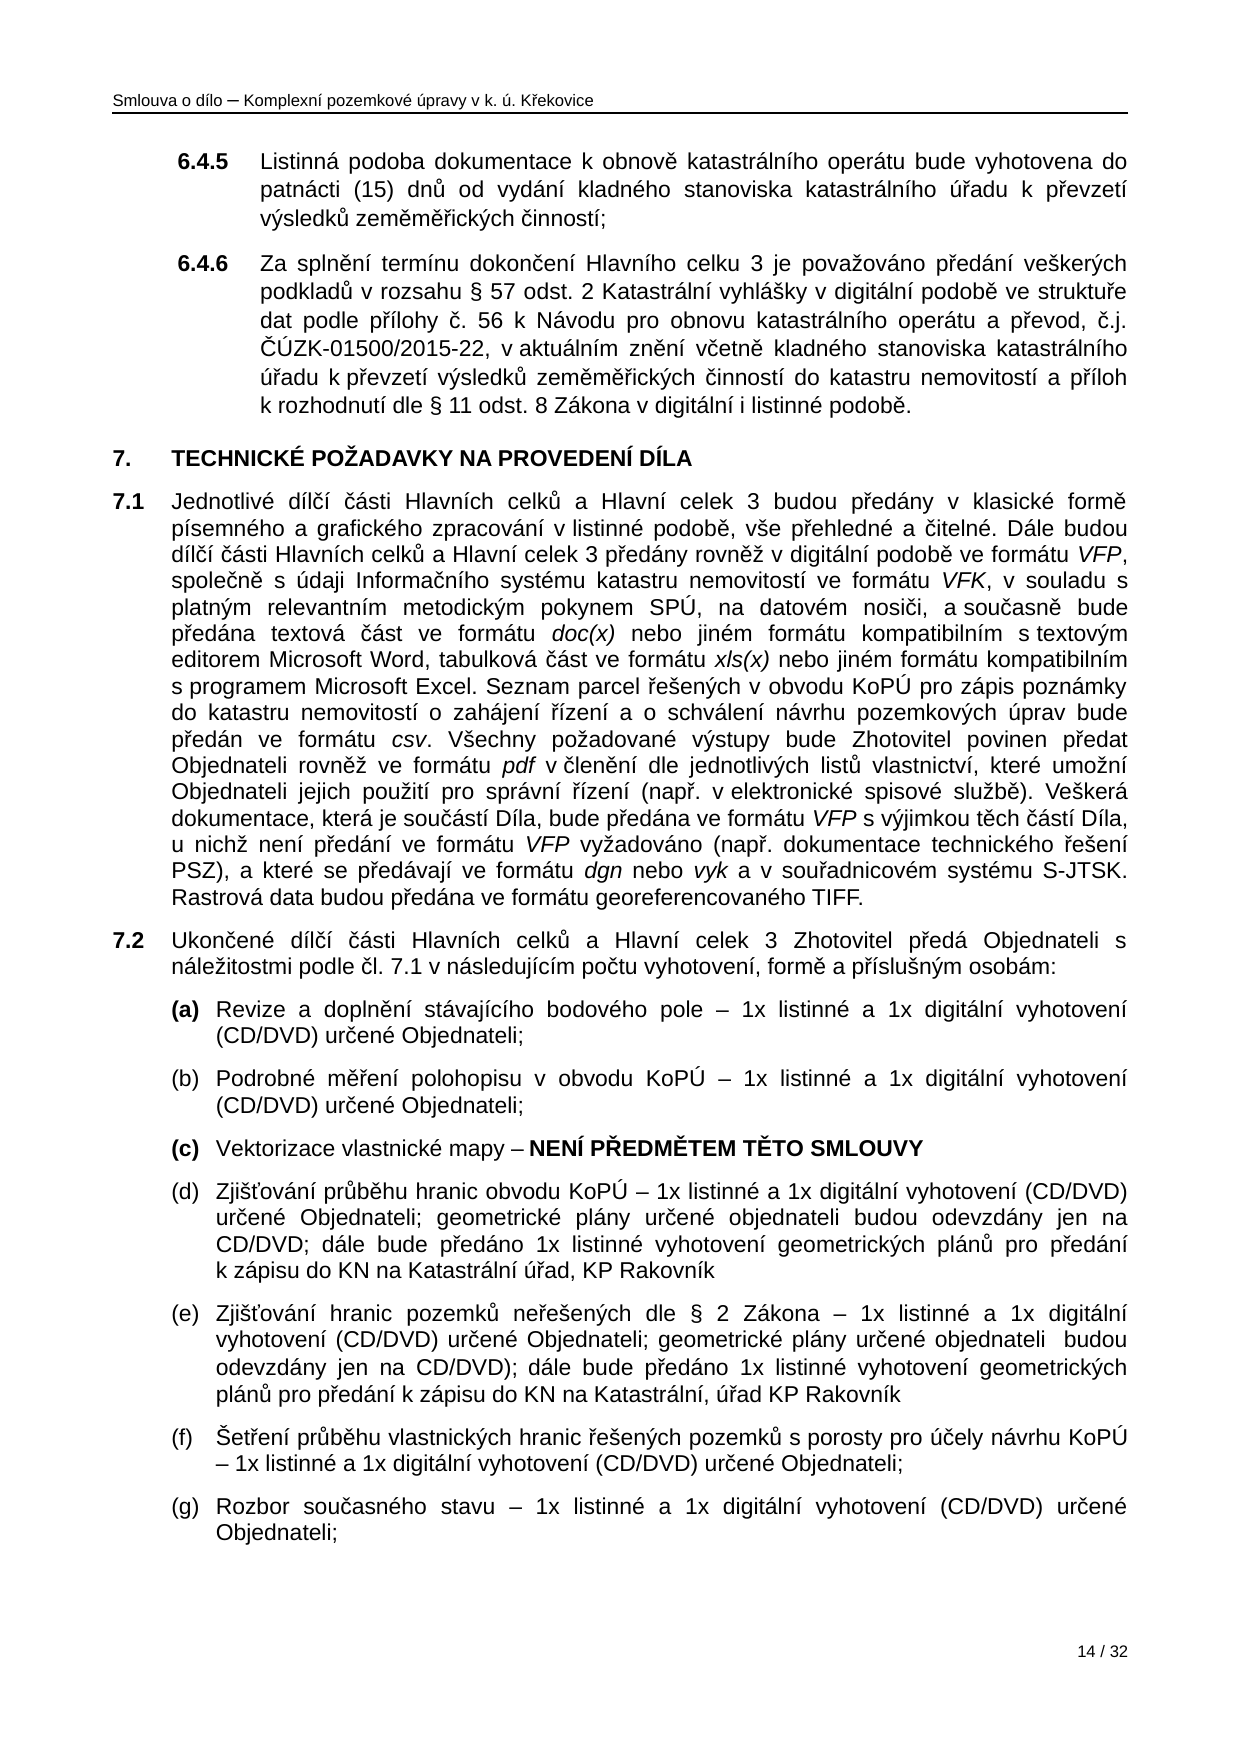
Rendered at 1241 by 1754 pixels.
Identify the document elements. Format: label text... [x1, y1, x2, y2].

list Podrobné měření polohopisu v obvodu KoPÚ – 1x listinné a 1x digitální vyhotovení (CD/DVD) určené Objednateli; [171, 1065, 1128, 1118]
list Vektorizace vlastnické mapy – NENÍ PŘEDMĚTEM TĚTO SMLOUVY [171, 1135, 1128, 1161]
text Ukončené dílčí části Hlavních celků a Hlavní celek 3 Zhotovitel předá Objednateli s náležitostmi podle čl. 7.1 v následujícím počtu vyhotovení, formě a příslušným osobám: [112, 927, 1128, 979]
text Za splnění termínu dokončení Hlavního celku 3 je považováno předání veškerých podkladů v rozsahu § 57 odst. 2 Katastrální vyhlášky v digitální podobě ve struktuře dat podle přílohy č. 56 k Návodu pro obnovu katastrálního operátu a převod, č.j. ČÚZK-01500/2015-22, v aktuálním znění včetně kladného stanoviska katastrálního úřadu k převzetí výsledků zeměměřických činností do katastru nemovitostí a příloh k rozhodnutí dle § 11 odst. 8 Zákona v digitální i listinné podobě. [177, 250, 1128, 418]
text Jednotlivé dílčí části Hlavních celků a Hlavní celek 3 budou předány v klasické formě písemného a grafického zpracování v listinné podobě, vše přehledné a čitelné. Dále budou dílčí části Hlavních celků a Hlavní celek 3 předány rovněž v digitální podobě ve formátu VFP, společně s údaji Informačního systému katastru nemovitostí ve formátu VFK, v souladu s platným relevantním metodickým pokynem SPÚ, na datovém nosiči, a současně bude předána textová část ve formátu doc(x) nebo jiném formátu kompatibilním s textovým editorem Microsoft Word, tabulková část ve formátu xls(x) nebo jiném formátu kompatibilním s programem Microsoft Excel. Seznam parcel řešených v obvodu KoPÚ pro zápis poznámky do katastru nemovitostí o zahájení řízení a o schválení návrhu pozemkových úprav bude předán ve formátu csv. Všechny požadované výstupy bude Zhotovitel povinen předat Objednateli rovněž ve formátu pdf v členění dle jednotlivých listů vlastnictví, které umožní Objednateli jejich použití pro správní řízení (např. v elektronické spisové službě). Veškerá dokumentace, která je součástí Díla, bude předána ve formátu VFP s výjimkou těch částí Díla, u nichž není předání ve formátu VFP vyžadováno (např. dokumentace technického řešení PSZ), a které se předávají ve formátu dgn nebo vyk a v souřadnicovém systému S-JTSK. Rastrová data budou předána ve formátu georeferencovaného TIFF. [112, 488, 1128, 910]
list Zjišťování průběhu hranic obvodu KoPÚ – 1x listinné a 1x digitální vyhotovení (CD/DVD) určené Objednateli; geometrické plány určené objednateli budou odevzdány jen na CD/DVD; dále bude předáno 1x listinné vyhotovení geometrických plánů pro předání k zápisu do KN na Katastrální úřad, KP Rakovník [171, 1178, 1128, 1283]
text Technické požadavky na provedení díla [112, 445, 1128, 472]
list Zjišťování hranic pozemků neřešených dle § 2 Zákona – 1x listinné a 1x digitální vyhotovení (CD/DVD) určené Objednateli; geometrické plány určené objednateli budou odevzdány jen na CD/DVD); dále bude předáno 1x listinné vyhotovení geometrických plánů pro předání k zápisu do KN na Katastrální, úřad KP Rakovník [171, 1300, 1128, 1407]
list Šetření průběhu vlastnických hranic řešených pozemků s porosty pro účely návrhu KoPÚ – 1x listinné a 1x digitální vyhotovení (CD/DVD) určené Objednateli; [171, 1424, 1128, 1476]
list Rozbor současného stavu – 1x listinné a 1x digitální vyhotovení (CD/DVD) určené Objednateli; [171, 1493, 1128, 1546]
text Listinná podoba dokumentace k obnově katastrálního operátu bude vyhotovena do patnácti (15) dnů od vydání kladného stanoviska katastrálního úřadu k převzetí výsledků zeměměřických činností; [177, 148, 1128, 231]
list Revize a doplnění stávajícího bodového pole – 1x listinné a 1x digitální vyhotovení (CD/DVD) určené Objednateli; [171, 996, 1128, 1049]
